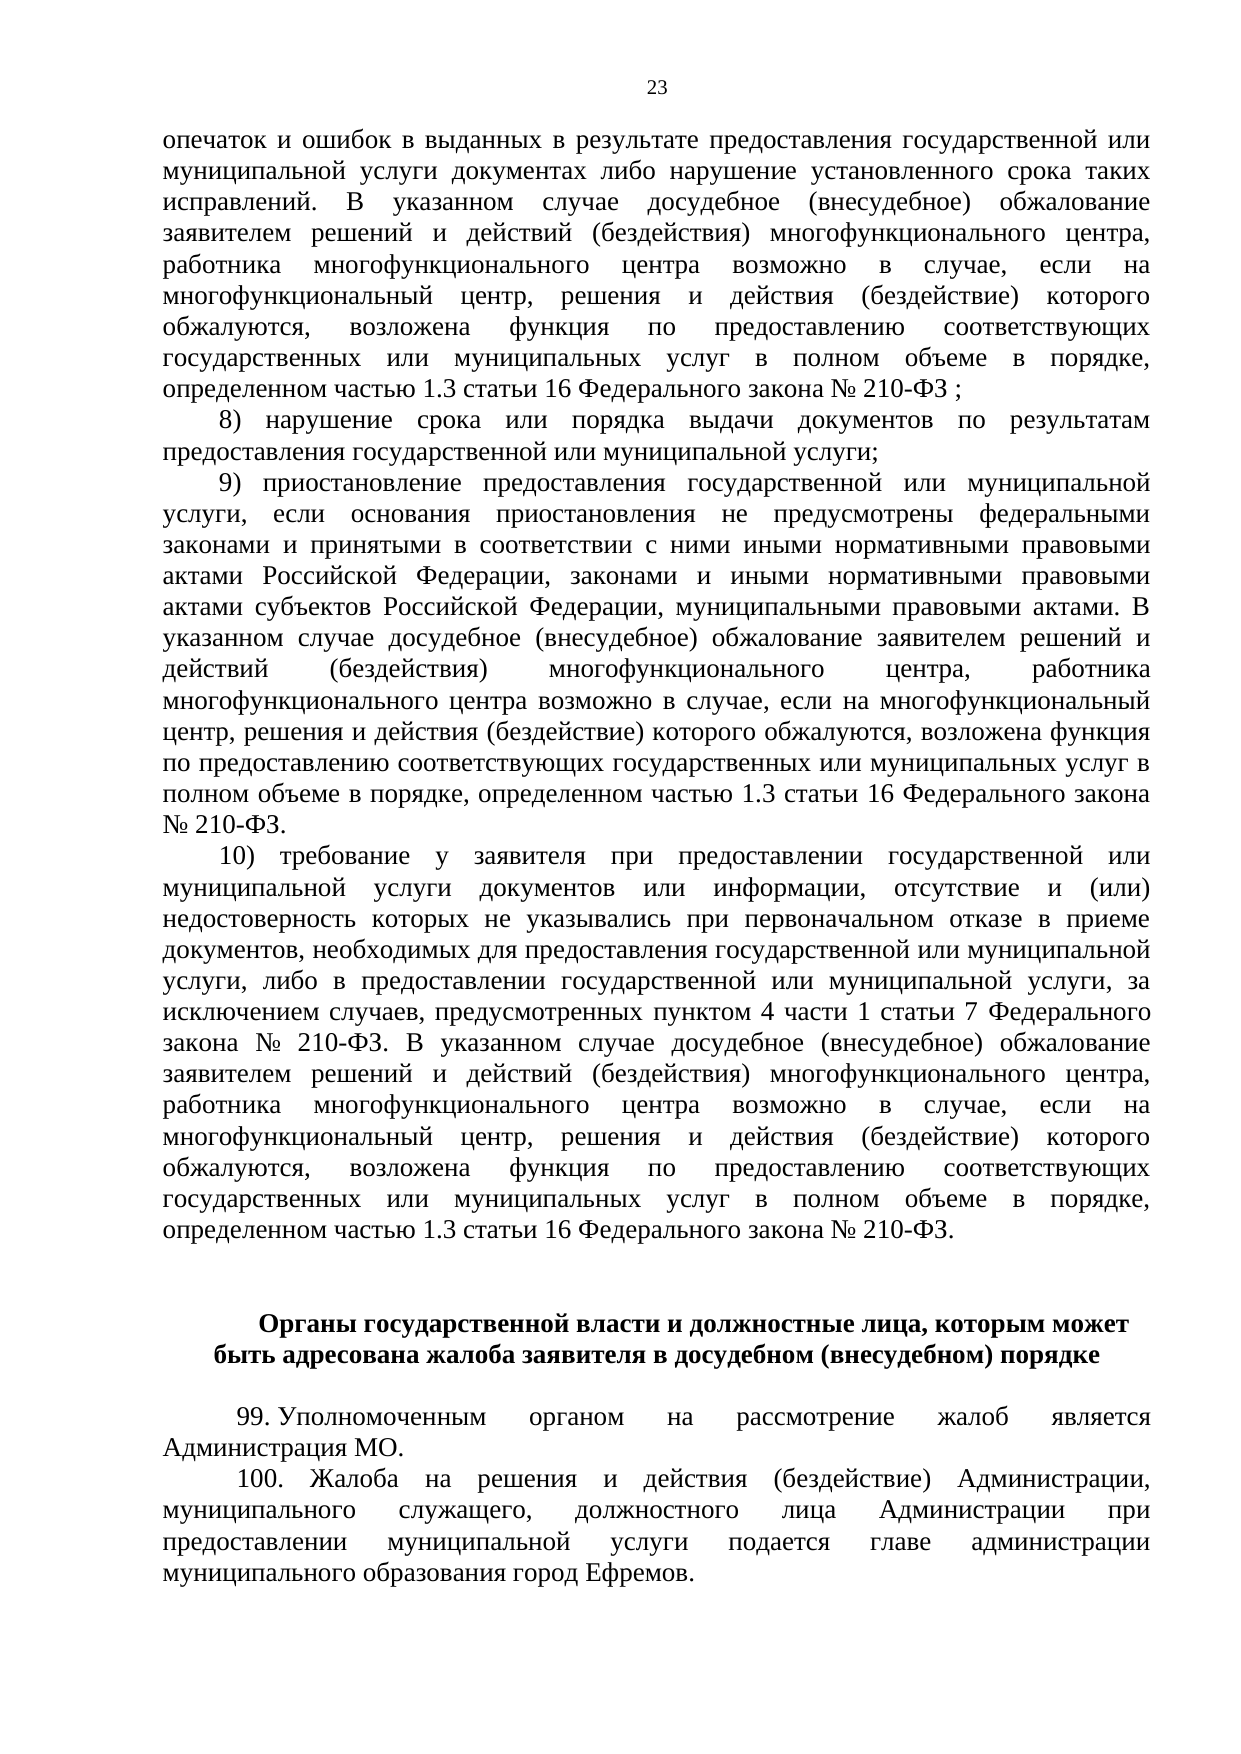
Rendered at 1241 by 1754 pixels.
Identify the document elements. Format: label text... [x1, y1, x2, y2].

text 10) требование у заявителя при предоставлении государственной или муниципальной услуги документов или информации, отсутствие и (или) недостоверность которых не указывались при первоначальном отказе в приеме документов, необходимых для предоставления государственной или муниципальной услуги, либо в предоставлении государственной или муниципальной услуги, за исключением случаев, предусмотренных пунктом 4 части 1 статьи 7 Федерального закона № 210-ФЗ. В указанном случае досудебное (внесудебное) обжалование заявителем решений и действий (бездействия) многофункционального центра, работника многофункционального центра возможно в случае, если на многофункциональный центр, решения и действия (бездействие) которого обжалуются, возложена функция по предоставлению соответствующих государственных или муниципальных услуг в полном объеме в порядке, определенном частью 1.3 статьи 16 Федерального закона № 210-ФЗ. [162, 839, 1152, 1244]
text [162, 123, 1152, 403]
text 8) нарушение срока или порядка выдачи документов по результатам предоставления государственной или муниципальной услуги; [162, 403, 1152, 466]
text 99. Уполномоченным органом на рассмотрение жалоб является Администрация МО. [162, 1400, 1152, 1462]
text Органы государственной власти и должностные лица, которым может быть адресована жалоба заявителя в досудебном (внесудебном) порядке [162, 1307, 1152, 1369]
text 9) приостановление предоставления государственной или муниципальной услуги, если основания приостановления не предусмотрены федеральными законами и принятыми в соответствии с ними иными нормативными правовыми актами Российской Федерации, законами и иными нормативными правовыми актами субъектов Российской Федерации, муниципальными правовыми актами. В указанном случае досудебное (внесудебное) обжалование заявителем решений и действий (бездействия) многофункционального центра, работника многофункционального центра возможно в случае, если на многофункциональный центр, решения и действия (бездействие) которого обжалуются, возложена функция по предоставлению соответствующих государственных или муниципальных услуг в полном объеме в порядке, определенном частью 1.3 статьи 16 Федерального закона № 210-ФЗ. [162, 466, 1152, 839]
text 100. Жалоба на решения и действия (бездействие) Администрации, муниципального служащего, должностного лица Администрации при предоставлении муниципальной услуги подается главе администрации муниципального образования город Ефремов. [162, 1462, 1152, 1587]
